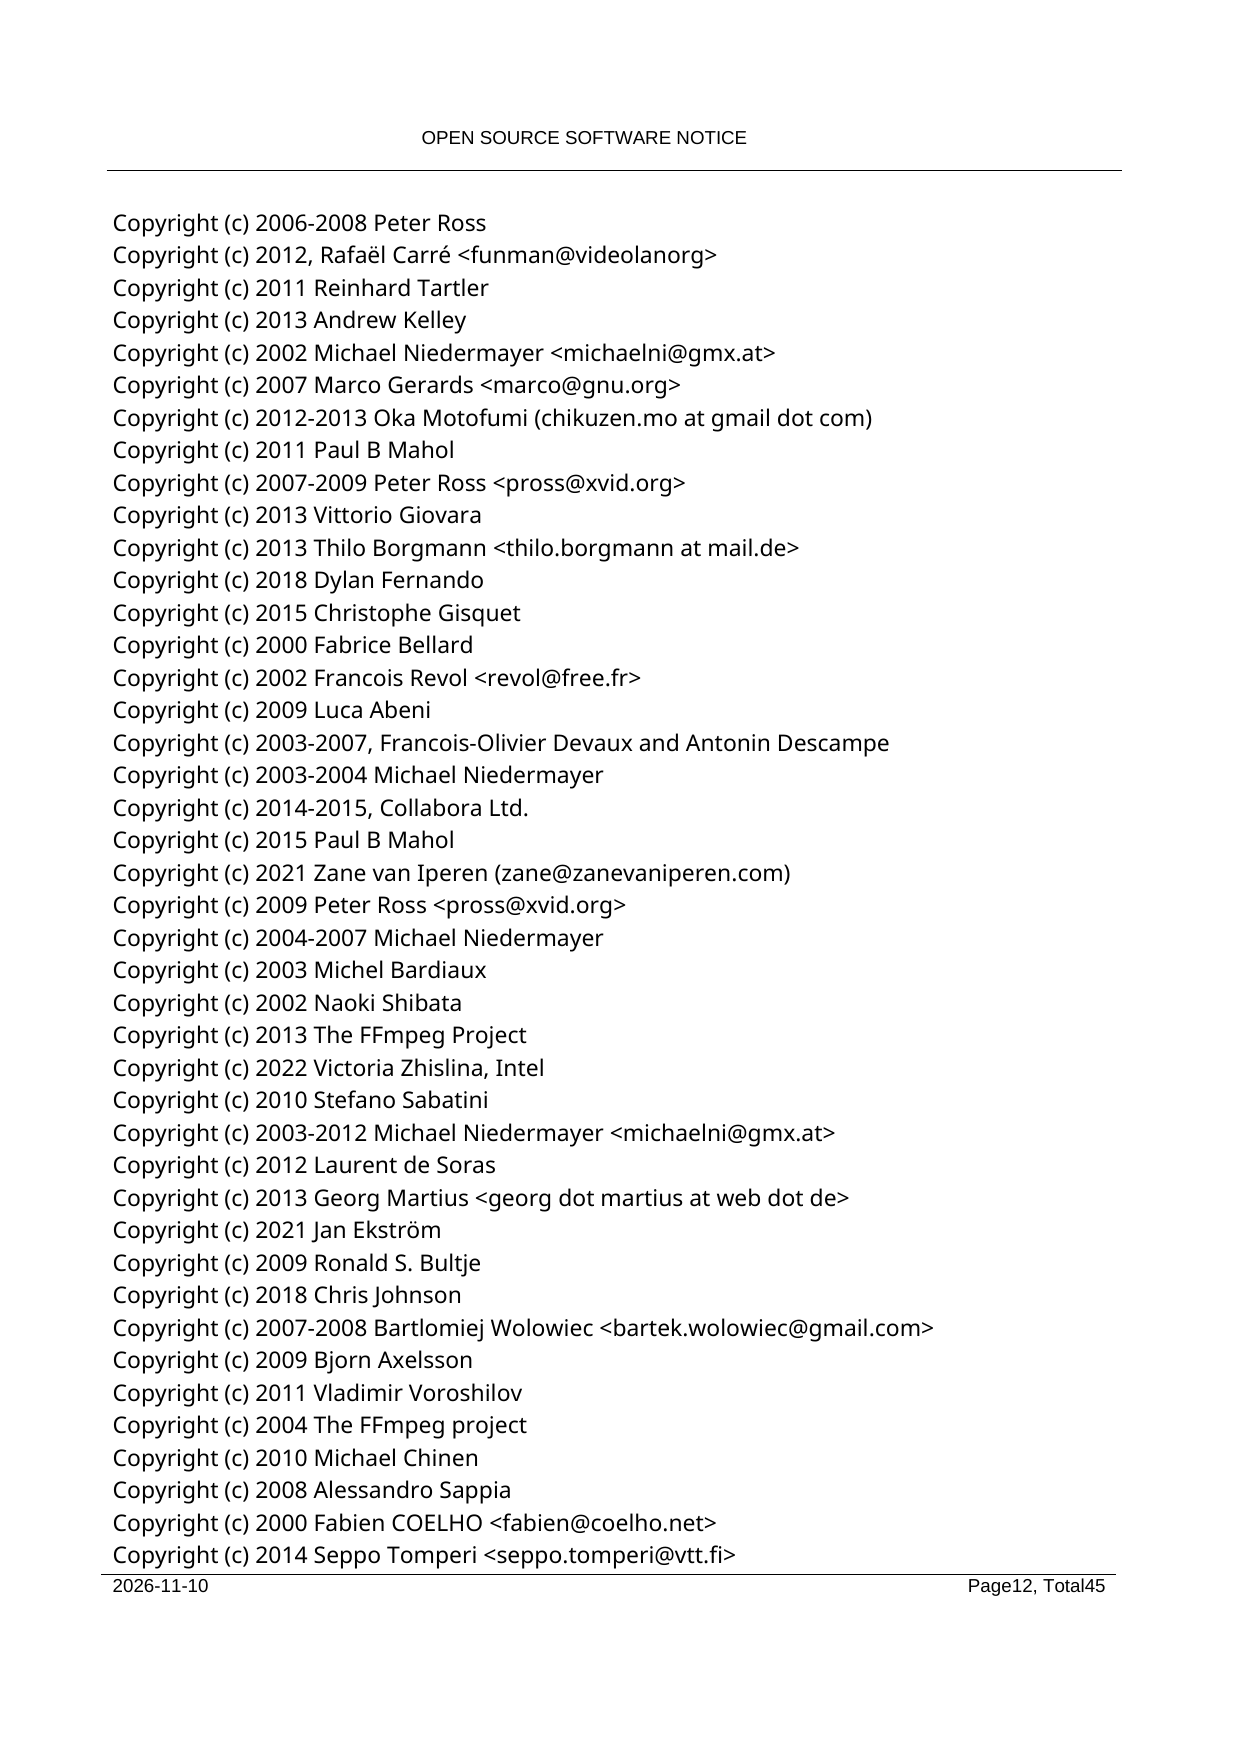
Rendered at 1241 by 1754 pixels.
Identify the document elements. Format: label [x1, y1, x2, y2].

text [112, 206, 1128, 1571]
